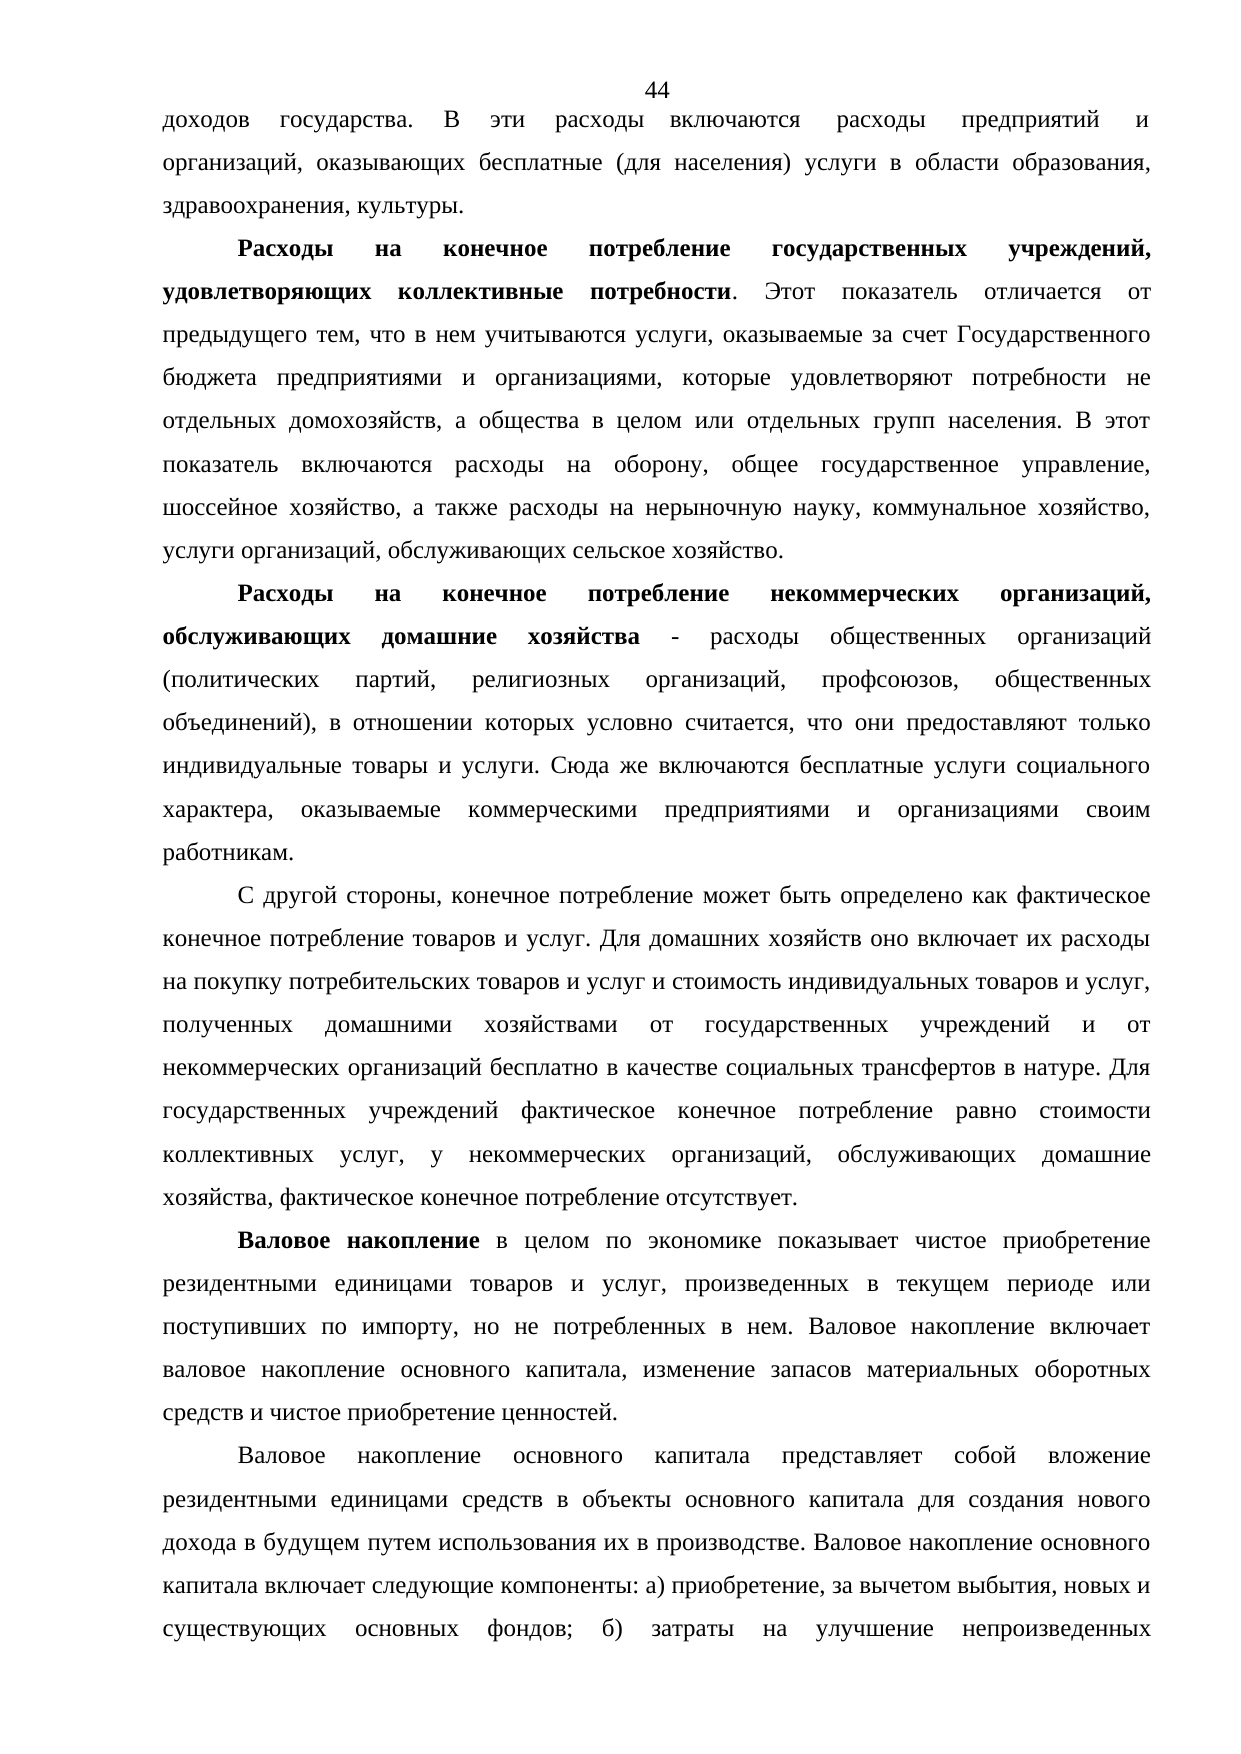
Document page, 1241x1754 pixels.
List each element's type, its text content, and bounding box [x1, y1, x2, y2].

text Валовое накопление в целом по экономике показывает чистое приобретение резидентными единицами товаров и услуг, произведенных в текущем периоде или поступивших по импорту, но не потребленных в нем. Валовое накопление включает валовое накопление основного капитала, изменение запасов материальных оборотных средств и чистое приобретение ценностей. [162, 1225, 1152, 1426]
text Расходы на конечное потребление некоммерческих организаций, обслуживающих домашние хозяйства - расходы общественных организаций (политических партий, религиозных организаций, профсоюзов, общественных объединений), в отношении которых условно считается, что они предоставляют только индивидуальные товары и услуги. Сюда же включаются бесплатные услуги социального характера, оказываемые коммерческими предприятиями и организациями своим работникам. [162, 578, 1152, 866]
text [162, 1441, 1152, 1642]
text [162, 104, 1152, 219]
text Расходы на конечное потребление государственных учреждений, удовлетворяющих коллективные потребности. Этот показатель отличается от предыдущего тем, что в нем учитываются услуги, оказываемые за счет Государственного бюджета предприятиями и организациями, которые удовлетворяют потребности не отдельных домохозяйств, а общества в целом или отдельных групп населения. В этот показатель включаются расходы на оборону, общее государственное управление, шоссейное хозяйство, а также расходы на нерыночную науку, коммунальное хозяйство, услуги организаций, обслуживающих сельское хозяйство. [162, 233, 1152, 564]
text С другой стороны, конечное потребление может быть определено как фактическое конечное потребление товаров и услуг. Для домашних хозяйств оно включает их расходы на покупку потребительских товаров и услуг и стоимость индивидуальных товаров и услуг, полученных домашними хозяйствами от государственных учреждений и от некоммерческих организаций бесплатно в качестве социальных трансфертов в натуре. Для государственных учреждений фактическое конечное потребление равно стоимости коллективных услуг, у некоммерческих организаций, обслуживающих домашние хозяйства, фактическое конечное потребление отсутствует. [162, 880, 1152, 1211]
